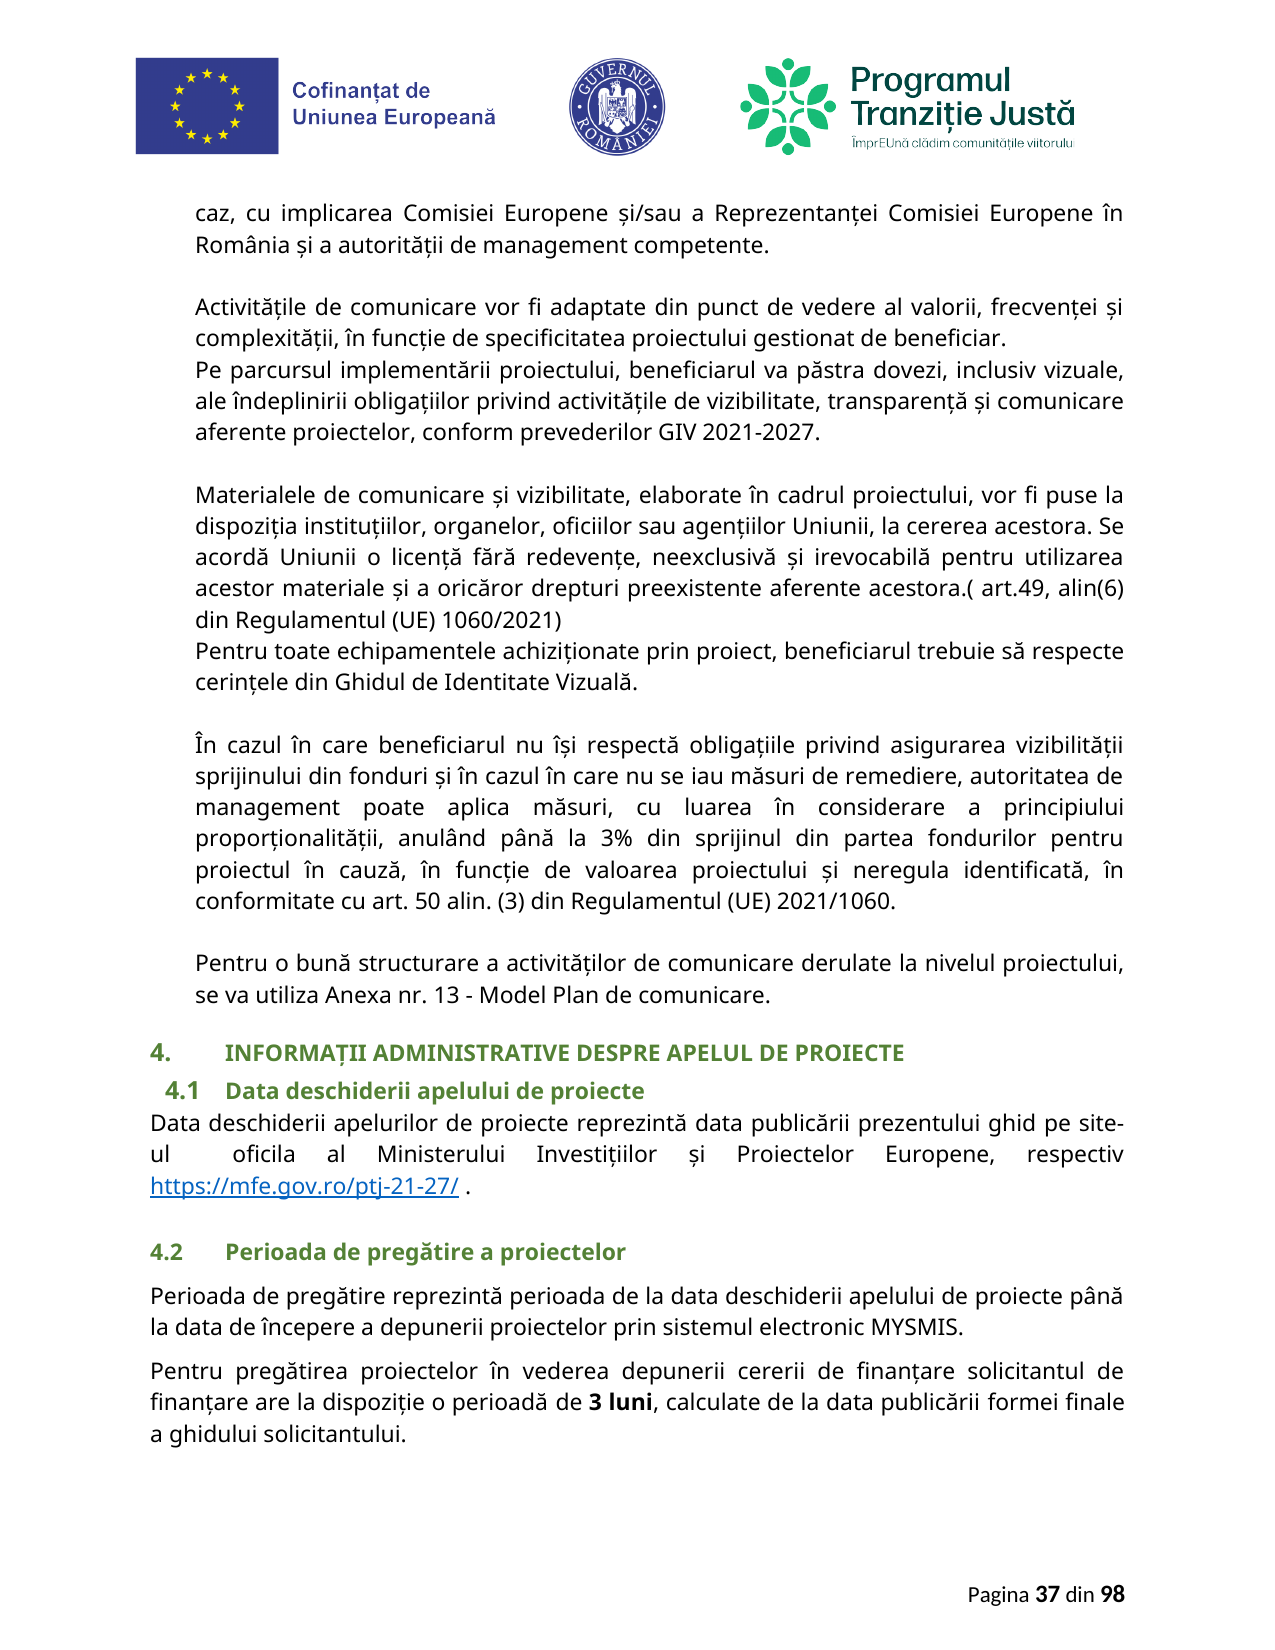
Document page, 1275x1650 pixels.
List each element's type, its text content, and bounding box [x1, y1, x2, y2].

list Materialele de comunicare și vizibilitate, elaborate în cadrul proiectului, vor fi puse la dispoziția instituțiilor, organelor, oficiilor sau agențiilor Uniunii, la cererea acestora. Se acordă Uniunii o licență fără redevențe, neexclusivă și irevocabilă pentru utilizarea acestor materiale și a oricăror drepturi preexistente aferente acestora.( art.49, alin(6) din Regulamentul (UE) 1060/2021) [195, 478, 1125, 635]
subtitle 4.2 Perioada de pregătire a proiectelor [150, 1236, 1125, 1267]
subtitle Data deschiderii apelului de proiecte [165, 1073, 1125, 1107]
text Pentru pregătirea proiectelor în vederea depunerii cererii de finanțare solicitantul de finanțare are la dispoziție o perioadă de 3 luni, calculate de la data publicării formei finale a ghidului solicitantului. [150, 1355, 1125, 1449]
list Pe parcursul implementării proiectului, beneficiarul va păstra dovezi, inclusiv vizuale, ale îndeplinirii obligațiilor privind activitățile de vizibilitate, transparență și comunicare aferente proiectelor, conform prevederilor GIV 2021-2027. [195, 353, 1125, 447]
list Pentru o bună structurare a activităților de comunicare derulate la nivelul proiectului, se va utiliza Anexa nr. 13 - Model Plan de comunicare. [195, 947, 1125, 1010]
text Data deschiderii apelurilor de proiecte reprezintă data publicării prezentului ghid pe site-ul oficila al Ministerului Investițiilor și Proiectelor Europene, respectiv https://mfe.gov.ro/ptj-21-27/ . [150, 1107, 1125, 1201]
list Pentru toate echipamentele achiziţionate prin proiect, beneficiarul trebuie să respecte cerințele din Ghidul de Identitate Vizuală. [195, 635, 1125, 697]
list În cazul în care beneficiarul nu își respectă obligațiile privind asigurarea vizibilității sprijinului din fonduri și în cazul în care nu se iau măsuri de remediere, autoritatea de management poate aplica măsuri, cu luarea în considerare a principiului proporționalității, anulând până la 3% din sprijinul din partea fondurilor pentru proiectul în cauză, în funcție de valoarea proiectului și neregula identificată, în conformitate cu art. 50 alin. (3) din Regulamentul (UE) 2021/1060. [195, 728, 1125, 916]
text Perioada de pregătire reprezintă perioada de la data deschiderii apelului de proiecte până la data de începere a depunerii proiectelor prin sistemul electronic MYSMIS. [150, 1280, 1125, 1342]
subtitle INFORMAȚII ADMINISTRATIVE DESPRE APELUL DE PROIECTE [150, 1035, 1125, 1069]
list Activitățile de comunicare vor fi adaptate din punct de vedere al valorii, frecvenței și complexității, în funcție de specificitatea proiectului gestionat de beneficiar. [195, 291, 1125, 353]
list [195, 197, 1125, 260]
